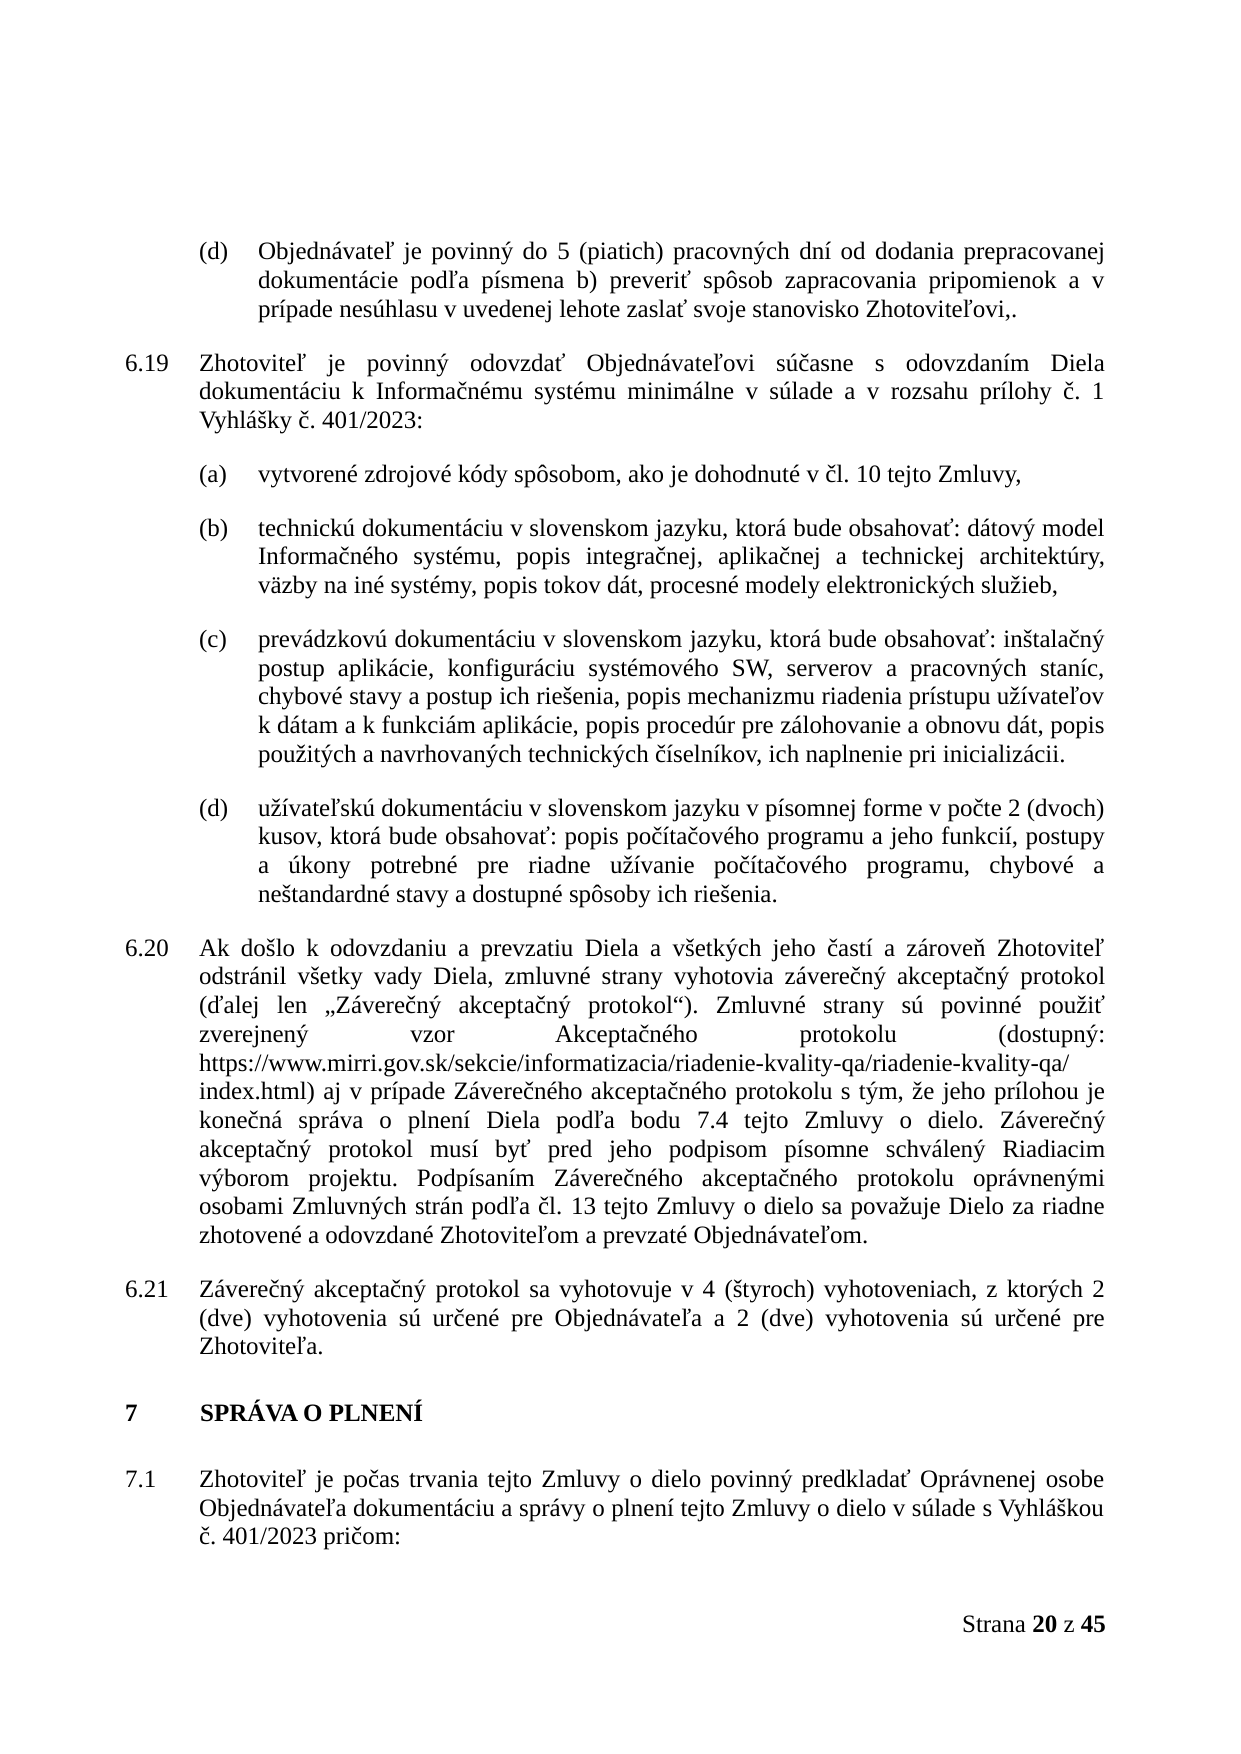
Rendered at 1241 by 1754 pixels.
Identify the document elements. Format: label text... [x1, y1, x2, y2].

list Záverečný akceptačný protokol sa vyhotovuje v 4 (štyroch) vyhotoveniach, z ktorých 2 (dve) vyhotovenia sú určené pre Objednávateľa a 2 (dve) vyhotovenia sú určené pre Zhotoviteľa. [125, 1274, 1106, 1360]
list Objednávateľ je povinný do 5 (piatich) pracovných dní od dodania prepracovanej dokumentácie podľa písmena b) preveriť spôsob zapracovania pripomienok a v prípade nesúhlasu v uvedenej lehote zaslať svoje stanovisko Zhotoviteľovi,. [199, 236, 1106, 323]
list užívateľskú dokumentáciu v slovenskom jazyku v písomnej forme v počte 2 (dvoch) kusov, ktorá bude obsahovať: popis počítačového programu a jeho funkcií, postupy a úkony potrebné pre riadne užívanie počítačového programu, chybové a neštandardné stavy a dostupné spôsoby ich riešenia. [199, 793, 1106, 908]
list vytvorené zdrojové kódy spôsobom, ako je dohodnuté v čl. 10 tejto Zmluvy, [199, 459, 1106, 488]
list technickú dokumentáciu v slovenskom jazyku, ktorá bude obsahovať: dátový model Informačného systému, popis integračnej, aplikačnej a technickej architektúry, väzby na iné systémy, popis tokov dát, procesné modely elektronických služieb, [199, 513, 1106, 599]
list prevádzkovú dokumentáciu v slovenskom jazyku, ktorá bude obsahovať: inštalačný postup aplikácie, konfiguráciu systémového SW, serverov a pracovných staníc, chybové stavy a postup ich riešenia, popis mechanizmu riadenia prístupu užívateľov k dátam a k funkciám aplikácie, popis procedúr pre zálohovanie a obnovu dát, popis použitých a navrhovaných technických číselníkov, ich naplnenie pri inicializácii. [199, 624, 1106, 768]
list Zhotoviteľ je počas trvania tejto Zmluvy o dielo povinný predkladať Oprávnenej osobe Objednávateľa dokumentáciu a správy o plnení tejto Zmluvy o dielo v súlade s Vyhláškou č. 401/2023 pričom: [125, 1464, 1106, 1550]
list SPRÁVA O PLNENÍ [125, 1398, 1106, 1426]
list Ak došlo k odovzdaniu a prevzatiu Diela a všetkých jeho častí a zároveň Zhotoviteľ odstránil všetky vady Diela, zmluvné strany vyhotovia záverečný akceptačný protokol (ďalej len „Záverečný akceptačný protokol“). Zmluvné strany sú povinné použiť zverejnený vzor Akceptačného protokolu (dostupný: https://www.mirri.gov.sk/sekcie/informatizacia/riadenie-kvality-qa/riadenie-kvality-qa/index.html) aj v prípade Záverečného akceptačného protokolu s tým, že jeho prílohou je konečná správa o plnení Diela podľa bodu 7.4 tejto Zmluvy o dielo. Záverečný akceptačný protokol musí byť pred jeho podpisom písomne schválený Riadiacim výborom projektu. Podpísaním Záverečného akceptačného protokolu oprávnenými osobami Zmluvných strán podľa čl. 13 tejto Zmluvy o dielo sa považuje Dielo za riadne zhotovené a odovzdané Zhotoviteľom a prevzaté Objednávateľom. [125, 933, 1106, 1249]
list Zhotoviteľ je povinný odovzdať Objednávateľovi súčasne s odovzdaním Diela dokumentáciu k Informačnému systému minimálne v súlade a v rozsahu prílohy č. 1 Vyhlášky č. 401/2023: [125, 348, 1106, 434]
